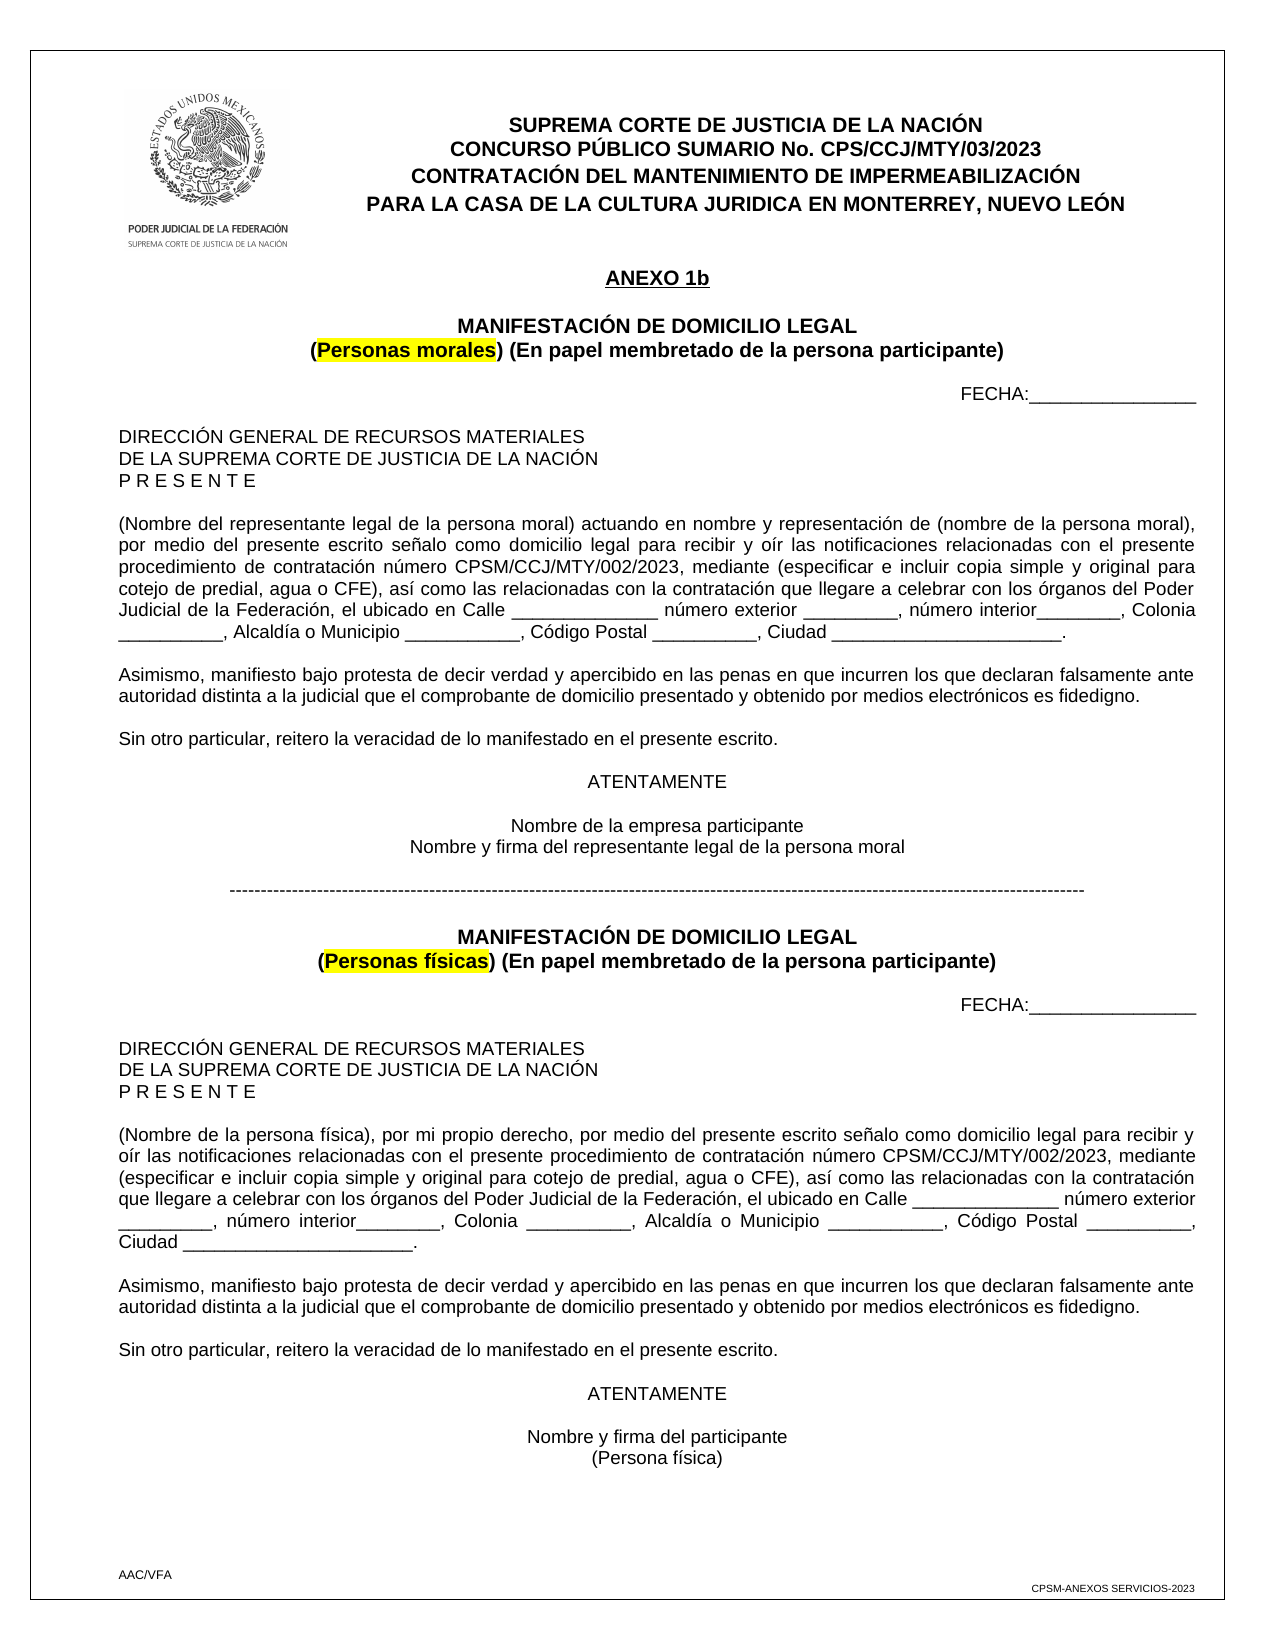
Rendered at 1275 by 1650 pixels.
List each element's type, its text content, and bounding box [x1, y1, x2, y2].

text ATENTAMENTE [118, 1382, 1196, 1404]
text (Nombre de la persona física), por mi propio derecho, por medio del presente escrito señalo como domicilio legal para recibir y oír las notificaciones relacionadas con el presente procedimiento de contratación número CPSM/CCJ/MTY/002/2023, mediante (especificar e incluir copia simple y original para cotejo de predial, agua o CFE), así como las relacionadas con la contratación que llegare a celebrar con los órganos del Poder Judicial de la Federación, el ubicado en Calle ______________ número exterior _________, número interior________, Colonia __________, Alcaldía o Municipio ___________, Código Postal __________, Ciudad ______________________. [118, 1123, 1196, 1253]
text Nombre y firma del participante [118, 1425, 1196, 1447]
text Sin otro particular, reitero la veracidad de lo manifestado en el presente escrito. [118, 1339, 1196, 1361]
text Nombre y firma del representante legal de la persona moral [118, 836, 1196, 858]
text Sin otro particular, reitero la veracidad de lo manifestado en el presente escrito. [118, 728, 1196, 750]
text Asimismo, manifiesto bajo protesta de decir verdad y apercibido en las penas en que incurren los que declaran falsamente ante autoridad distinta a la judicial que el comprobante de domicilio presentado y obtenido por medios electrónicos es fidedigno. [118, 663, 1196, 707]
text DIRECCIÓN GENERAL DE RECURSOS MATERIALES [118, 1037, 1196, 1059]
text DE LA SUPREMA CORTE DE JUSTICIA DE LA NACIÓN [118, 1059, 1196, 1080]
text P R E S E N T E [118, 469, 1196, 491]
picture [124, 89, 290, 251]
text (Nombre del representante legal de la persona moral) actuando en nombre y representación de (nombre de la persona moral), por medio del presente escrito señalo como domicilio legal para recibir y oír las notificaciones relacionadas con el presente procedimiento de contratación número CPSM/CCJ/MTY/002/2023, mediante (especificar e incluir copia simple y original para cotejo de predial, agua o CFE), así como las relacionadas con la contratación que llegare a celebrar con los órganos del Poder Judicial de la Federación, el ubicado en Calle ______________ número exterior _________, número interior________, Colonia __________, Alcaldía o Municipio ___________, Código Postal __________, Ciudad ______________________. [118, 513, 1196, 642]
text FECHA:________________ [118, 994, 1196, 1016]
text DIRECCIÓN GENERAL DE RECURSOS MATERIALES [118, 426, 1196, 448]
text (Personas físicas) (En papel membretado de la persona participante) [489, 949, 1196, 973]
text Asimismo, manifiesto bajo protesta de decir verdad y apercibido en las penas en que incurren los que declaran falsamente ante autoridad distinta a la judicial que el comprobante de domicilio presentado y obtenido por medios electrónicos es fidedigno. [118, 1274, 1196, 1318]
text Nombre de la empresa participante [118, 814, 1196, 836]
text MANIFESTACIÓN DE DOMICILIO LEGAL [118, 314, 1196, 338]
text P R E S E N T E [118, 1080, 1196, 1102]
text (Personas morales) (En papel membretado de la persona participante) [496, 338, 1196, 362]
text MANIFESTACIÓN DE DOMICILIO LEGAL [118, 925, 1196, 949]
text (Persona física) [118, 1447, 1196, 1468]
text ----------------------------------------------------------------------------------------------------------------------------------------- [118, 879, 1196, 901]
text DE LA SUPREMA CORTE DE JUSTICIA DE LA NACIÓN [118, 448, 1196, 469]
text ANEXO 1b [118, 266, 1196, 290]
text ATENTAMENTE [118, 771, 1196, 793]
text (Personas morales) (En papel membretado de la persona participante) [118, 338, 317, 362]
text FECHA:________________ [118, 383, 1196, 405]
text (Personas físicas) (En papel membretado de la persona participante) [118, 949, 324, 973]
